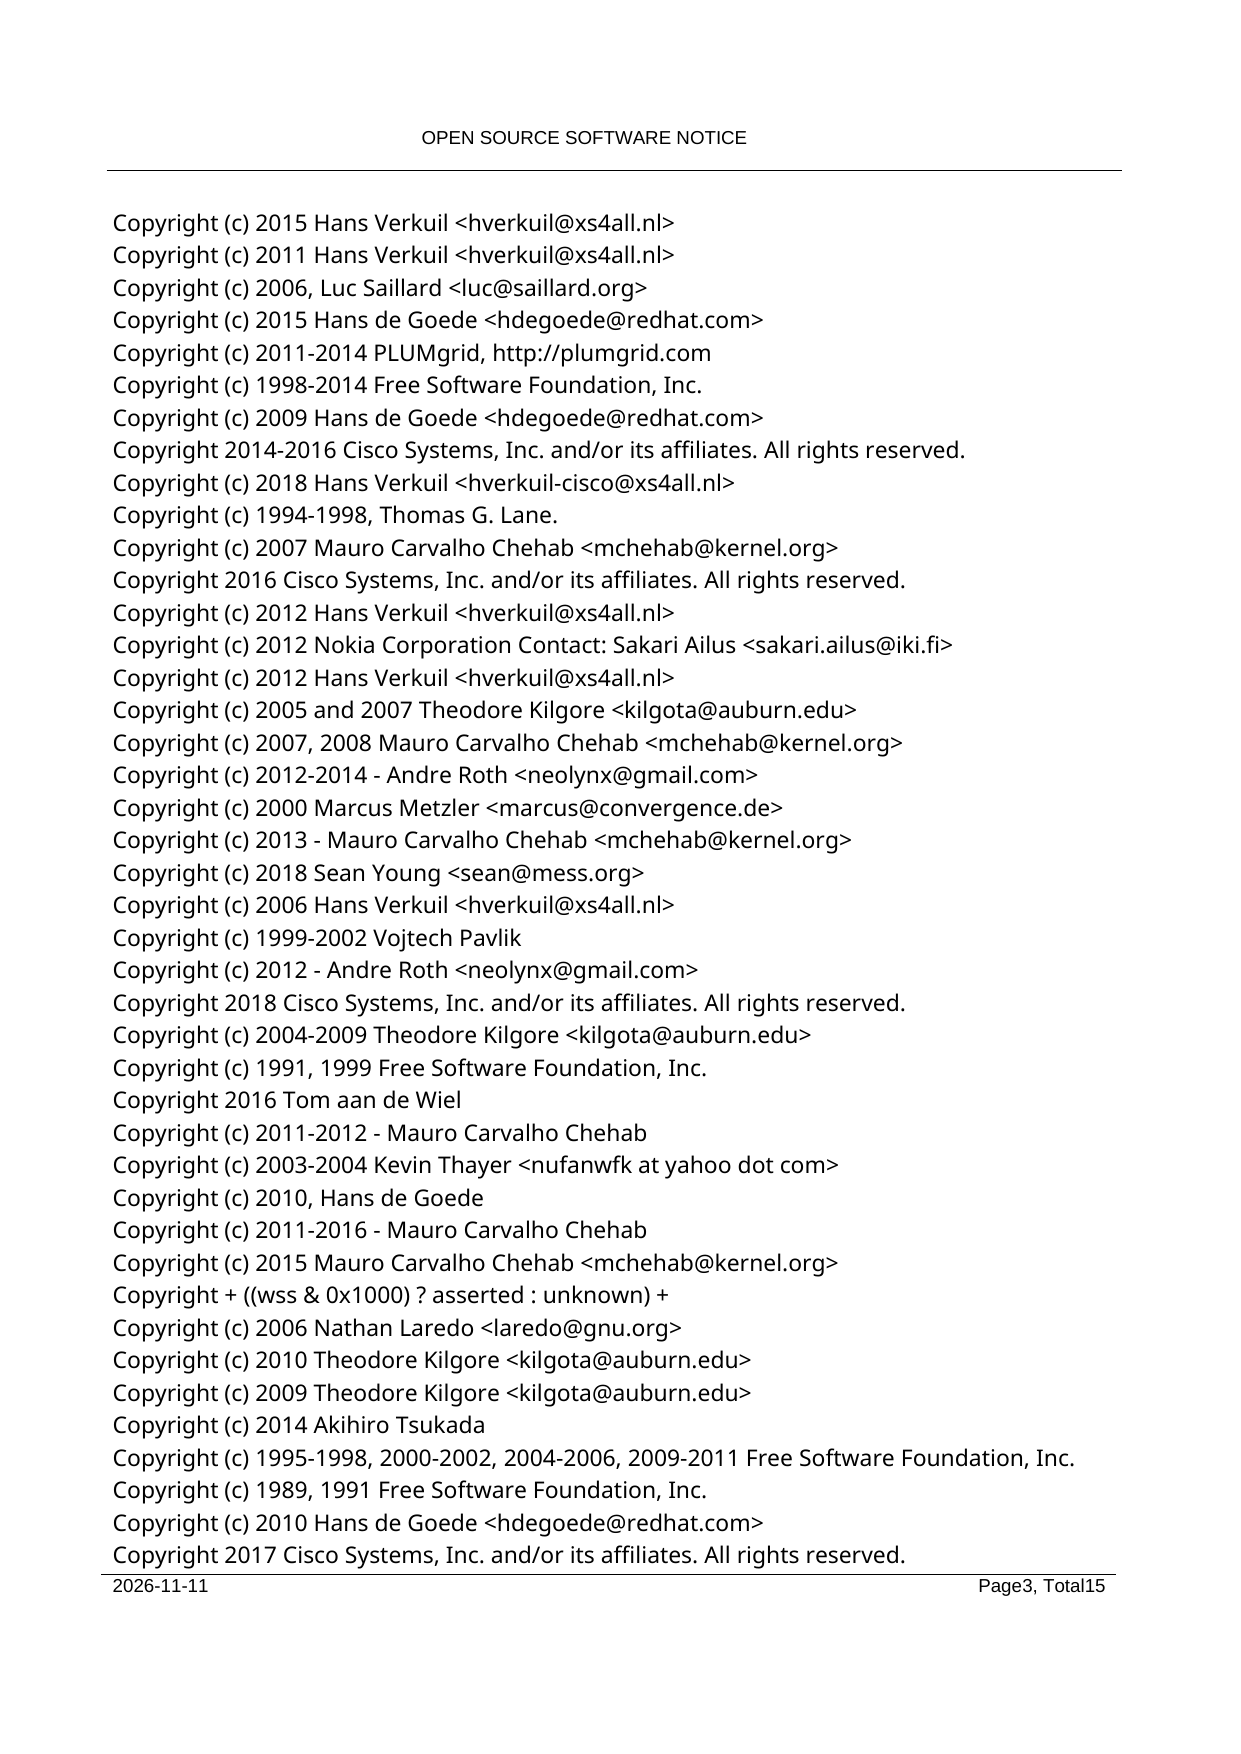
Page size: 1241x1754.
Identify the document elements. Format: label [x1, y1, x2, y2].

text [112, 206, 1128, 1571]
